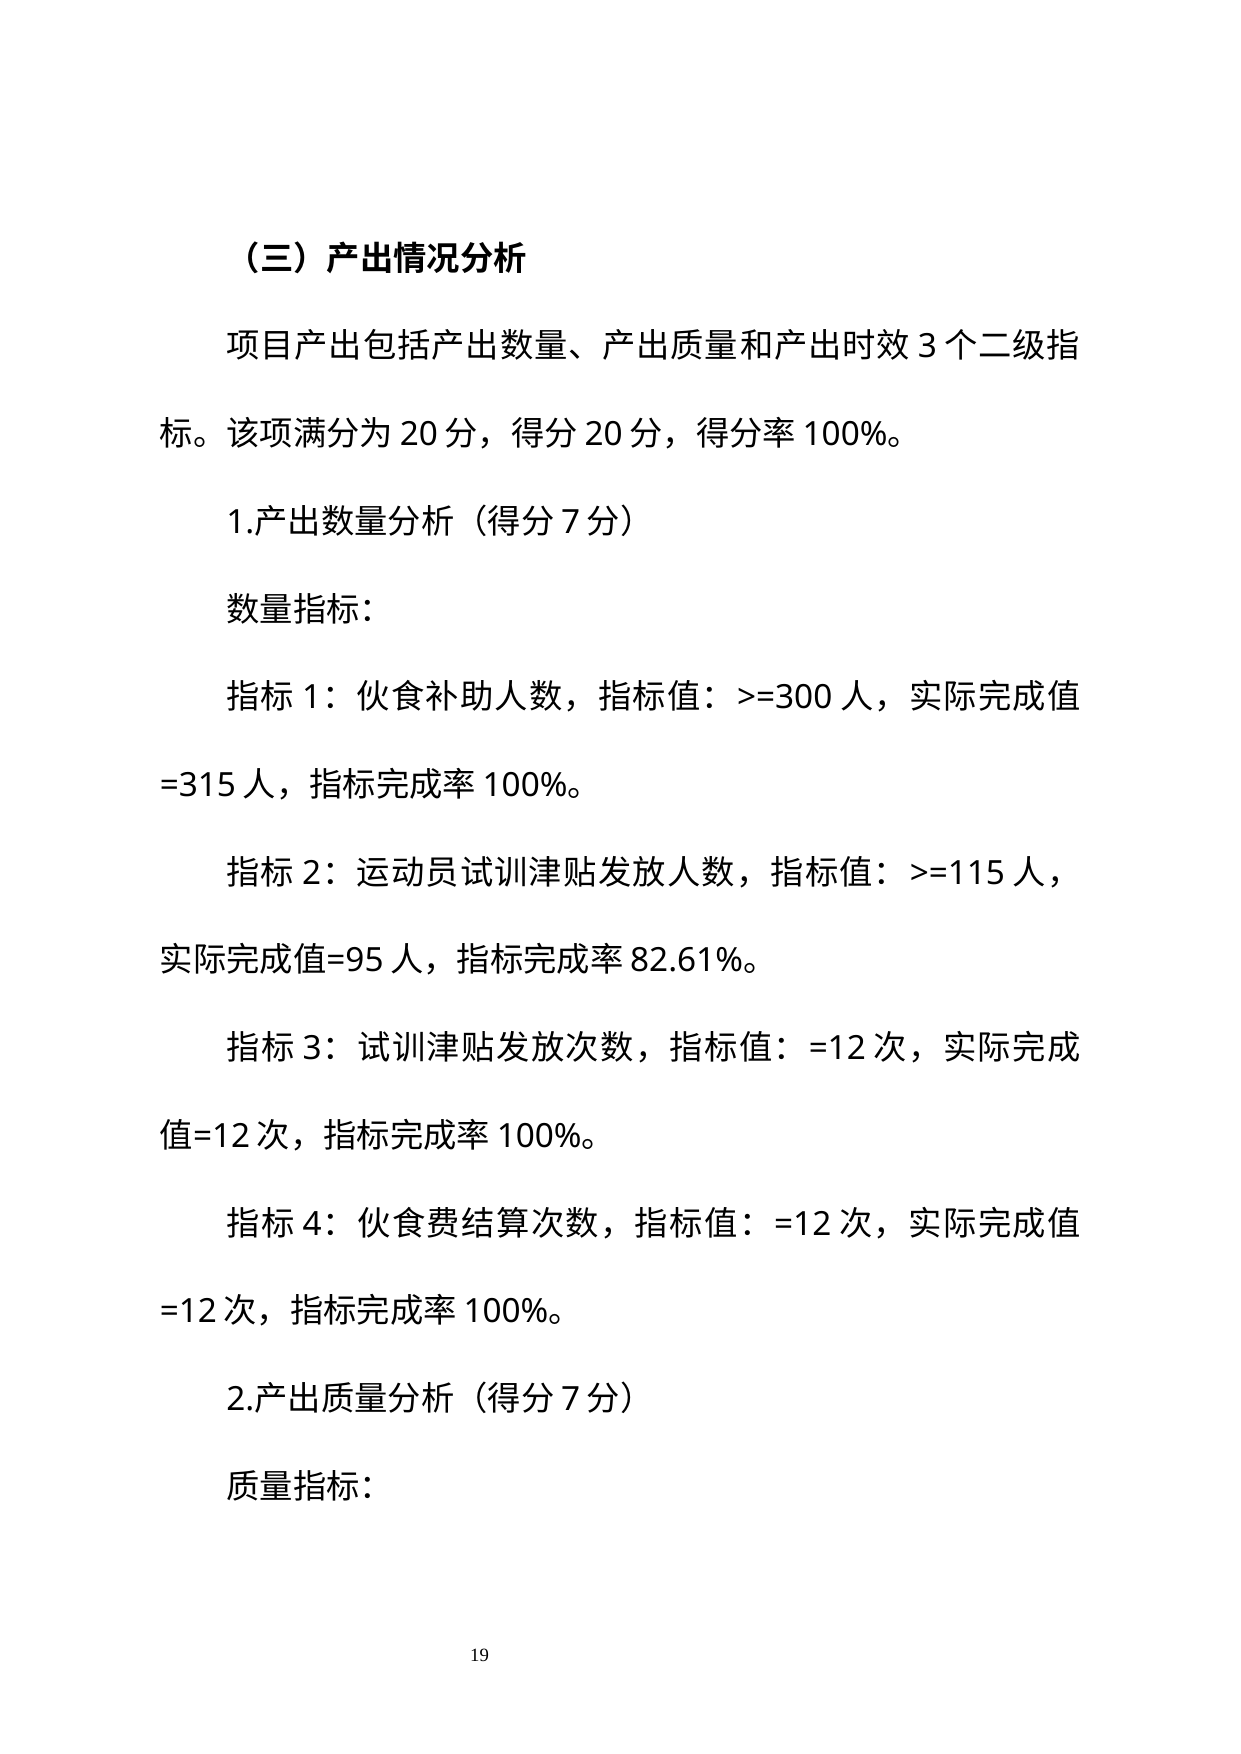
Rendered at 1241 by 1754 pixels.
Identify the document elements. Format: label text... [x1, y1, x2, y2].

text 项目产出包括产出数量、产出质量和产出时效3个二级指标。该项满分为20分，得分20分，得分率100%。 [159, 300, 1081, 475]
text 1.产出数量分析（得分7分） [159, 475, 1081, 563]
text （三）产出情况分析 [159, 212, 1081, 300]
text 指标1：伙食补助人数，指标值：>=300人，实际完成值=315人，指标完成率100%。 [159, 651, 1081, 826]
text 质量指标： [159, 1440, 1081, 1528]
text 数量指标： [159, 563, 1081, 651]
text 指标4：伙食费结算次数，指标值：=12次，实际完成值=12次，指标完成率100%。 [159, 1177, 1081, 1352]
text 2.产出质量分析（得分7分） [159, 1352, 1081, 1440]
text 指标3：试训津贴发放次数，指标值：=12次，实际完成值=12次，指标完成率100%。 [159, 1001, 1081, 1177]
text 指标2：运动员试训津贴发放人数，指标值：>=115人，实际完成值=95人，指标完成率82.61%。 [159, 826, 1081, 1001]
